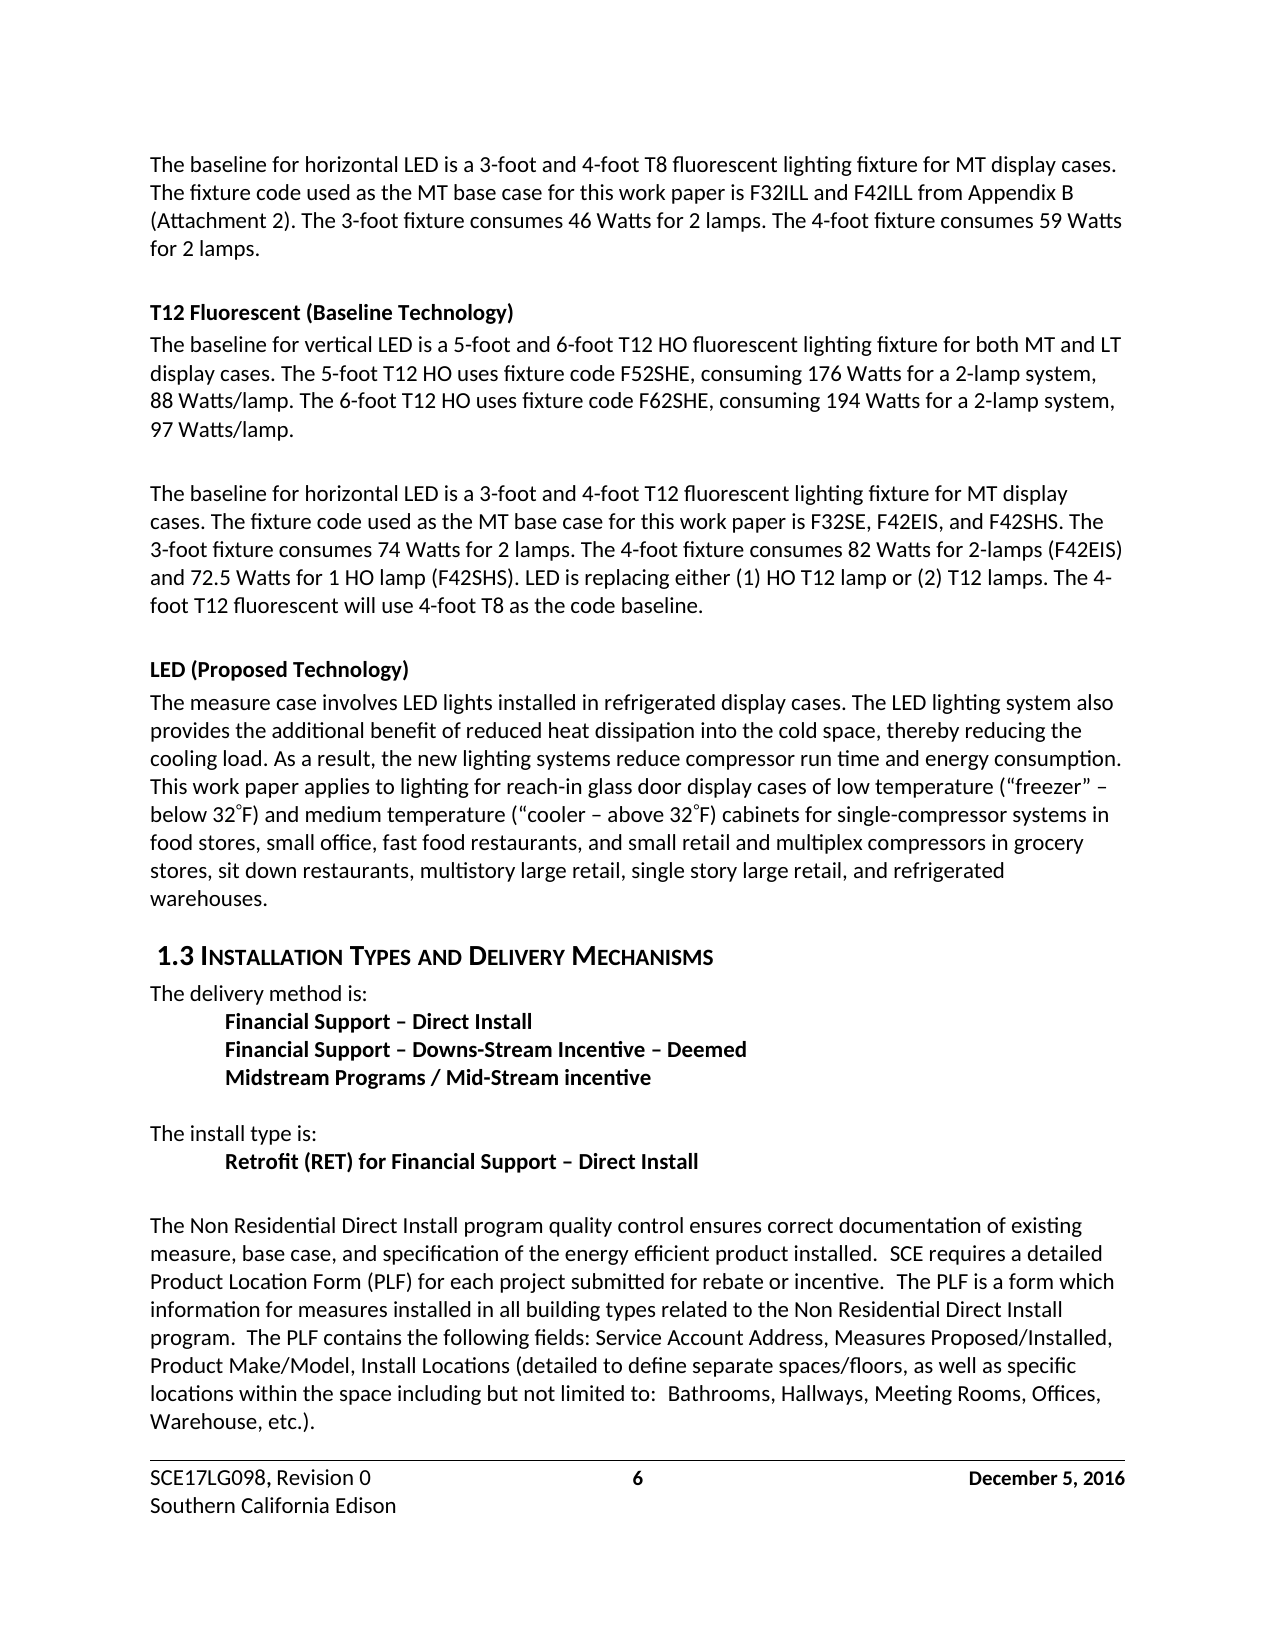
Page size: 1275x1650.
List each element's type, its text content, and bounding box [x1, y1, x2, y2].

text The baseline for horizontal LED is a 3-foot and 4-foot T12 fluorescent lighting fixture for MT display cases. The fixture code used as the MT base case for this work paper is F32SE, F42EIS, and F42SHS. The 3-foot fixture consumes 74 Watts for 2 lamps. The 4-foot fixture consumes 82 Watts for 2-lamps (F42EIS) and 72.5 Watts for 1 HO lamp (F42SHS). LED is replacing either (1) HO T12 lamp or (2) T12 lamps. The 4-foot T12 fluorescent will use 4-foot T8 as the code baseline. [150, 479, 1125, 619]
text Financial Support – Direct Install [225, 1007, 1125, 1035]
text LED (Proposed Technology) [150, 656, 1125, 683]
subtitle 1.3 Installation Types and Delivery Mechanisms [150, 937, 1125, 972]
text The baseline for vertical LED is a 5-foot and 6-foot T12 HO fluorescent lighting fixture for both MT and LT display cases. The 5-foot T12 HO uses fixture code F52SHE, consuming 176 Watts for a 2-lamp system, 88 Watts/lamp. The 6-foot T12 HO uses fixture code F62SHE, consuming 194 Watts for a 2-lamp system, 97 Watts/lamp. [150, 331, 1125, 443]
text The install type is: [150, 1119, 1125, 1147]
text T12 Fluorescent (Baseline Technology) [150, 298, 1125, 326]
text The measure case involves LED lights installed in refrigerated display cases. The LED lighting system also provides the additional benefit of reduced heat dissipation into the cold space, thereby reducing the cooling load. As a result, the new lighting systems reduce compressor run time and energy consumption. This work paper applies to lighting for reach-in glass door display cases of low temperature (“freezer” – below 32F) and medium temperature (“cooler – above 32F) cabinets for single-compressor systems in food stores, small office, fast food restaurants, and small retail and multiplex compressors in grocery stores, sit down restaurants, multistory large retail, single story large retail, and refrigerated warehouses. [150, 688, 1125, 912]
text The Non Residential Direct Install program quality control ensures correct documentation of existing measure, base case, and specification of the energy efficient product installed. SCE requires a detailed Product Location Form (PLF) for each project submitted for rebate or incentive. The PLF is a form which information for measures installed in all building types related to the Non Residential Direct Install program. The PLF contains the following fields: Service Account Address, Measures Proposed/Installed, Product Make/Model, Install Locations (detailed to define separate spaces/floors, as well as specific locations within the space including but not limited to: Bathrooms, Hallways, Meeting Rooms, Offices, Warehouse, etc.). [150, 1211, 1125, 1435]
list Retrofit (RET) for Financial Support – Direct Install [225, 1147, 1125, 1175]
text The delivery method is: [150, 979, 1125, 1007]
text The baseline for horizontal LED is a 3-foot and 4-foot T8 fluorescent lighting fixture for MT display cases. The fixture code used as the MT base case for this work paper is F32ILL and F42ILL from Appendix B (Attachment 2). The 3-foot fixture consumes 46 Watts for 2 lamps. The 4-foot fixture consumes 59 Watts for 2 lamps. [150, 150, 1125, 262]
text Financial Support – Downs-Stream Incentive – Deemed [225, 1035, 1125, 1063]
text Midstream Programs / Mid-Stream incentive [225, 1063, 1125, 1091]
